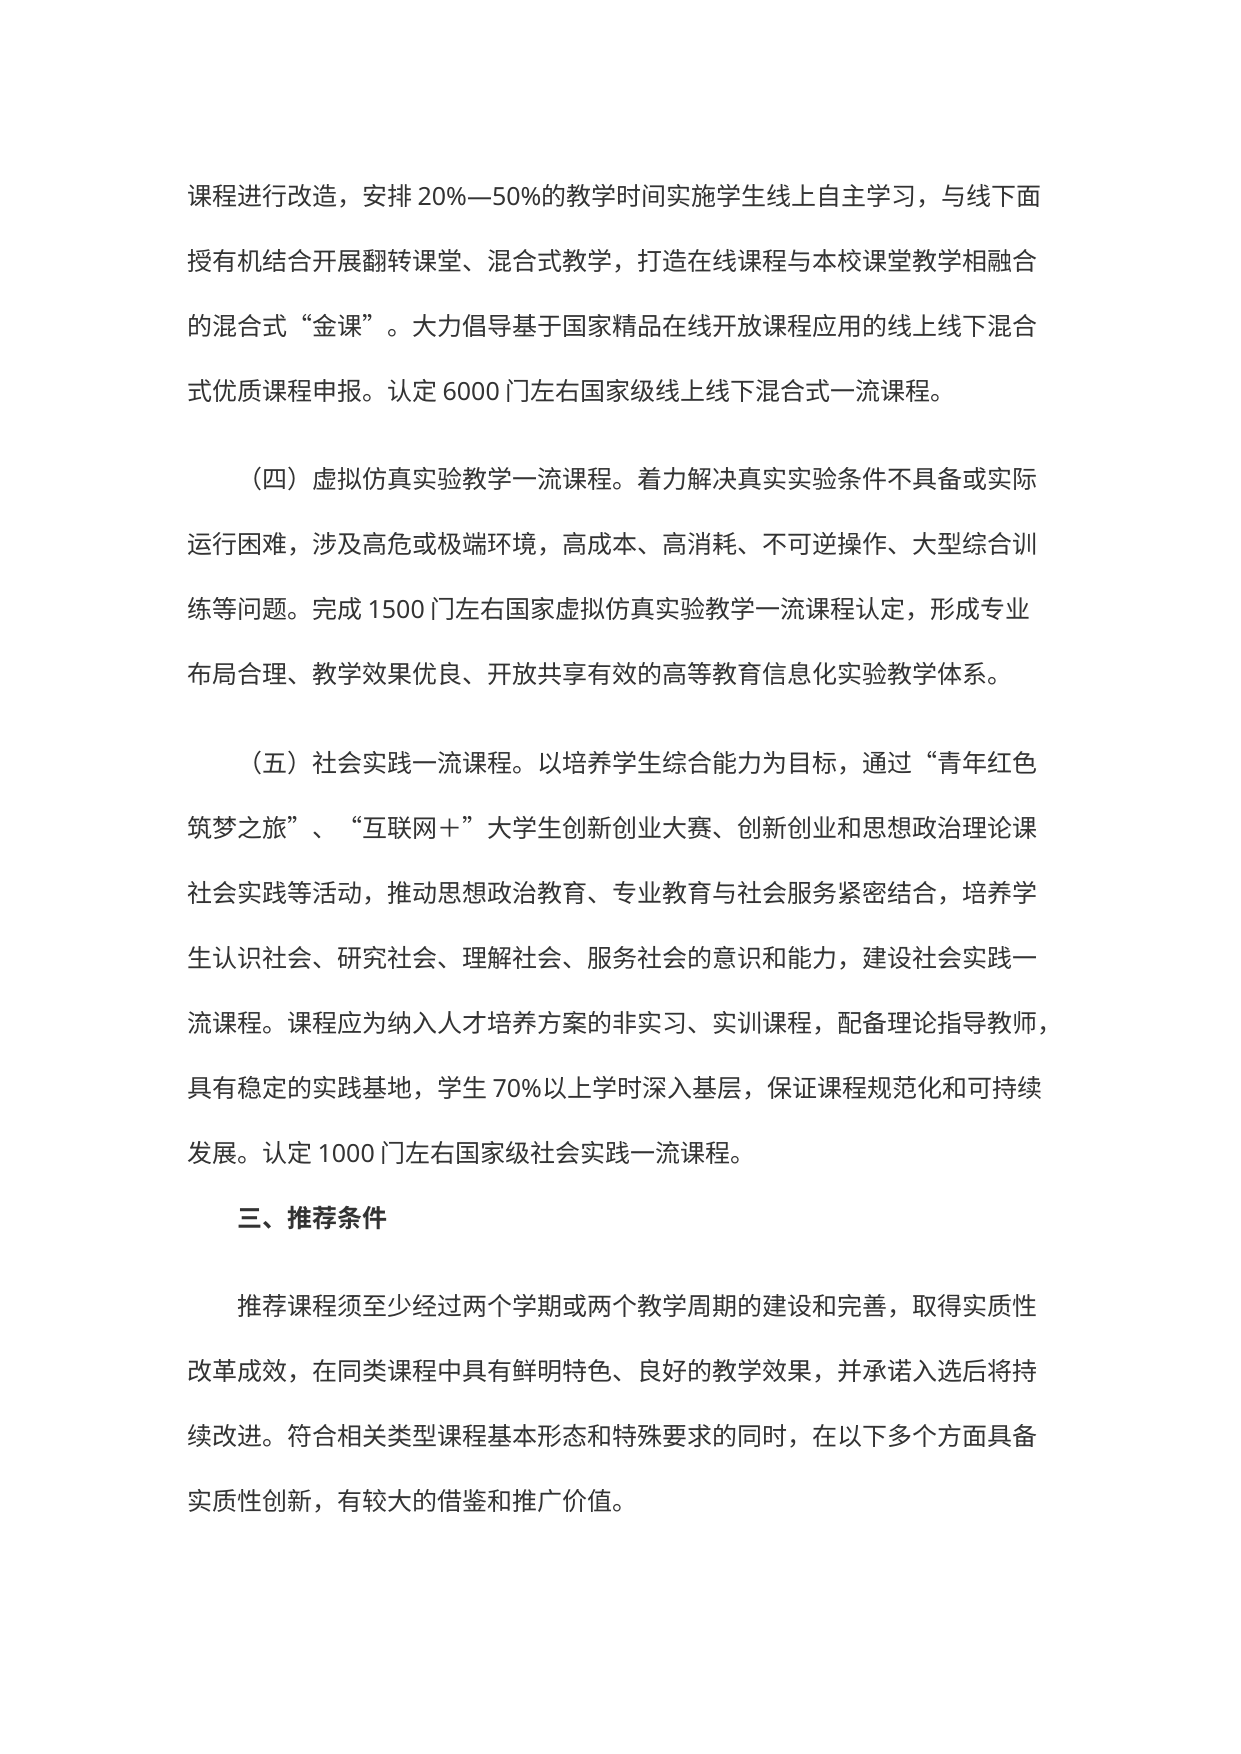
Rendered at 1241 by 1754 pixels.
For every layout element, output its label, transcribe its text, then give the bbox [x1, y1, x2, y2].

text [187, 162, 1053, 422]
text （四）虚拟仿真实验教学一流课程。着力解决真实实验条件不具备或实际运行困难，涉及高危或极端环境，高成本、高消耗、不可逆操作、大型综合训练等问题。完成1500门左右国家虚拟仿真实验教学一流课程认定，形成专业布局合理、教学效果优良、开放共享有效的高等教育信息化实验教学体系。 [187, 445, 1053, 705]
text （五）社会实践一流课程。以培养学生综合能力为目标，通过“青年红色筑梦之旅”、“互联网＋”大学生创新创业大赛、创新创业和思想政治理论课社会实践等活动，推动思想政治教育、专业教育与社会服务紧密结合，培养学生认识社会、研究社会、理解社会、服务社会的意识和能力，建设社会实践一流课程。课程应为纳入人才培养方案的非实习、实训课程，配备理论指导教师，具有稳定的实践基地，学生70%以上学时深入基层，保证课程规范化和可持续发展。认定1000门左右国家级社会实践一流课程。 [187, 729, 1053, 1184]
text 推荐课程须至少经过两个学期或两个教学周期的建设和完善，取得实质性改革成效，在同类课程中具有鲜明特色、良好的教学效果，并承诺入选后将持续改进。符合相关类型课程基本形态和特殊要求的同时，在以下多个方面具备实质性创新，有较大的借鉴和推广价值。 [187, 1272, 1053, 1532]
text 三、推荐条件 [187, 1184, 1053, 1249]
